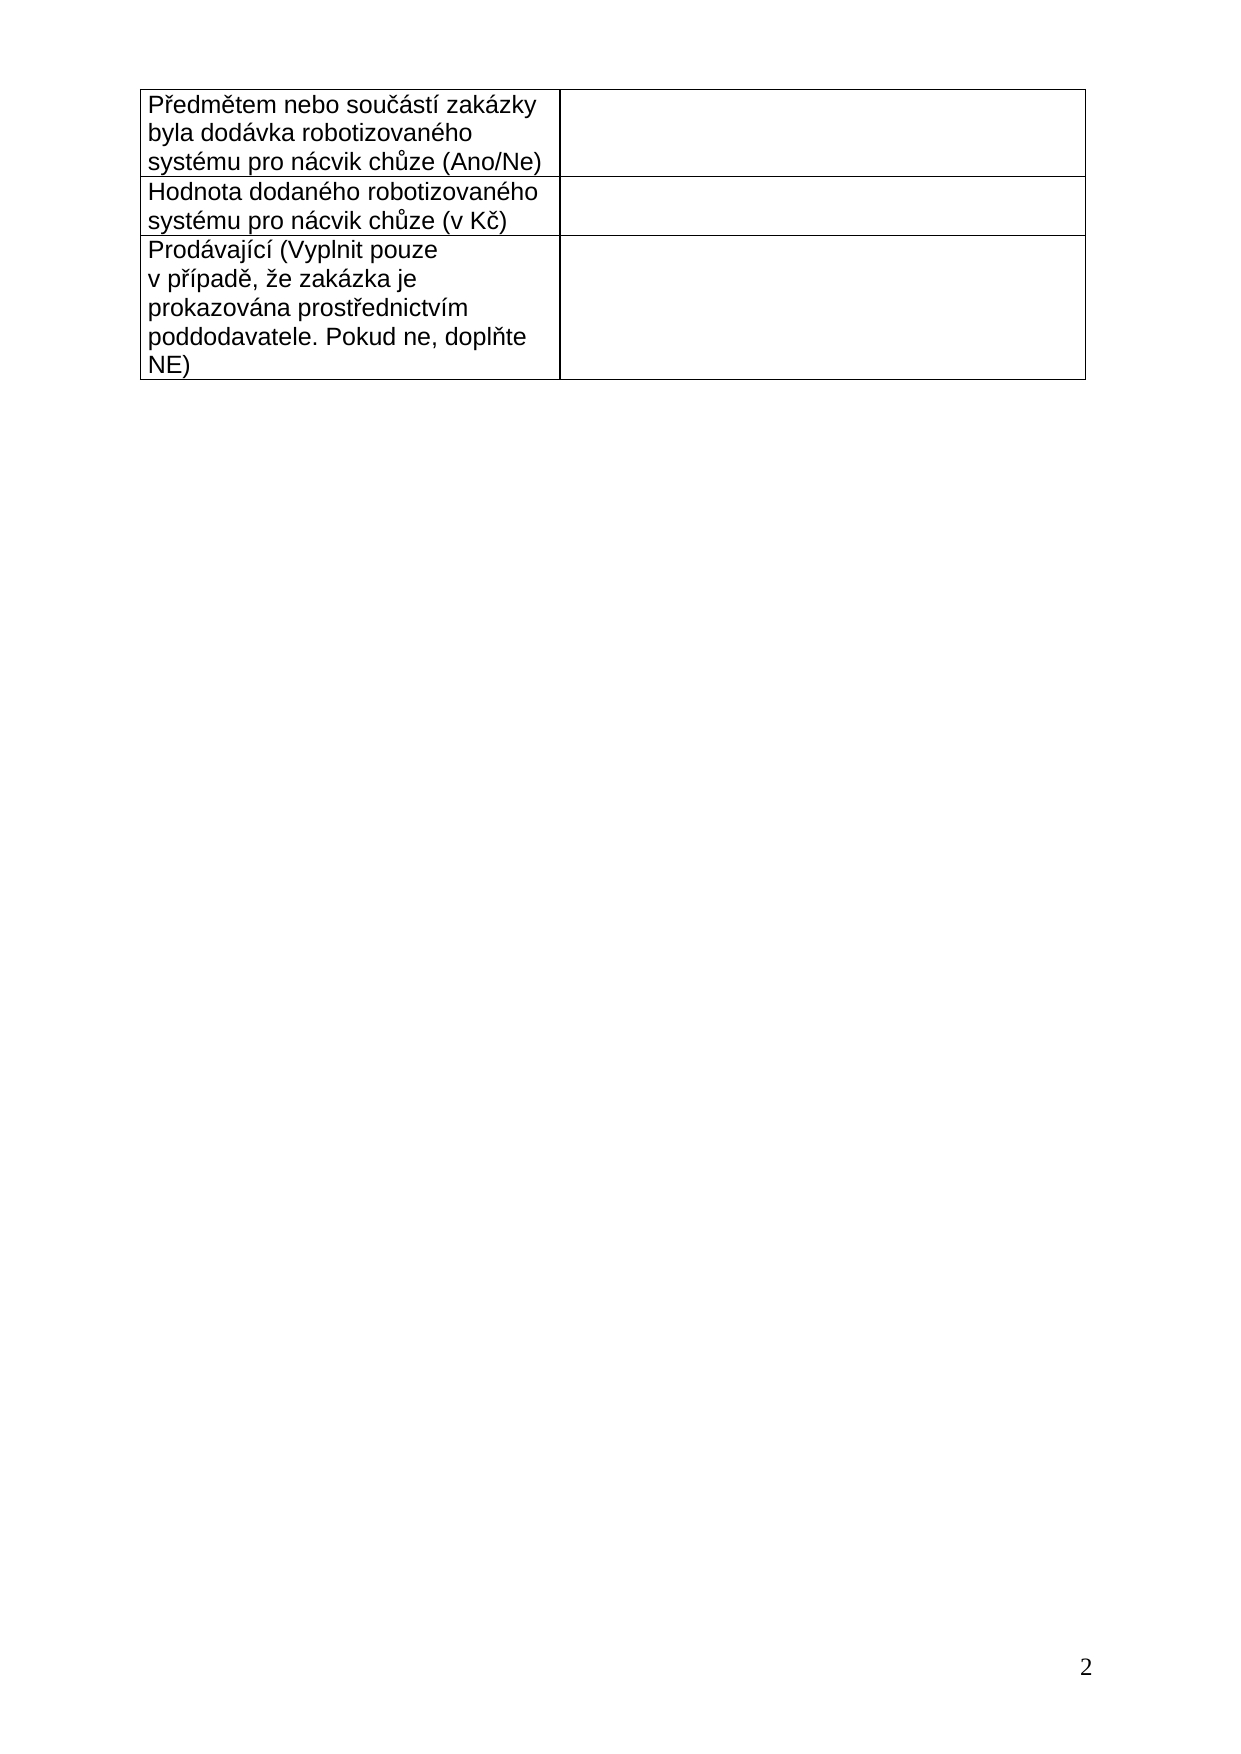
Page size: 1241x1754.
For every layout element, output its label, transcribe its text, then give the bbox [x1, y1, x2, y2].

table_cell Předmětem nebo součástí zakázky byla dodávka robotizovaného systému pro nácvik chůze (Ano/Ne) [141, 90, 559, 176]
table_cell [561, 177, 1085, 234]
table_cell [561, 236, 1085, 379]
table_cell Prodávající (Vyplnit pouze v případě, že zakázka je prokazována prostřednictvím poddodavatele. Pokud ne, doplňte NE) [141, 236, 559, 379]
table_cell [561, 90, 1085, 176]
table_cell Hodnota dodaného robotizovaného systému pro nácvik chůze (v Kč) [141, 177, 559, 234]
